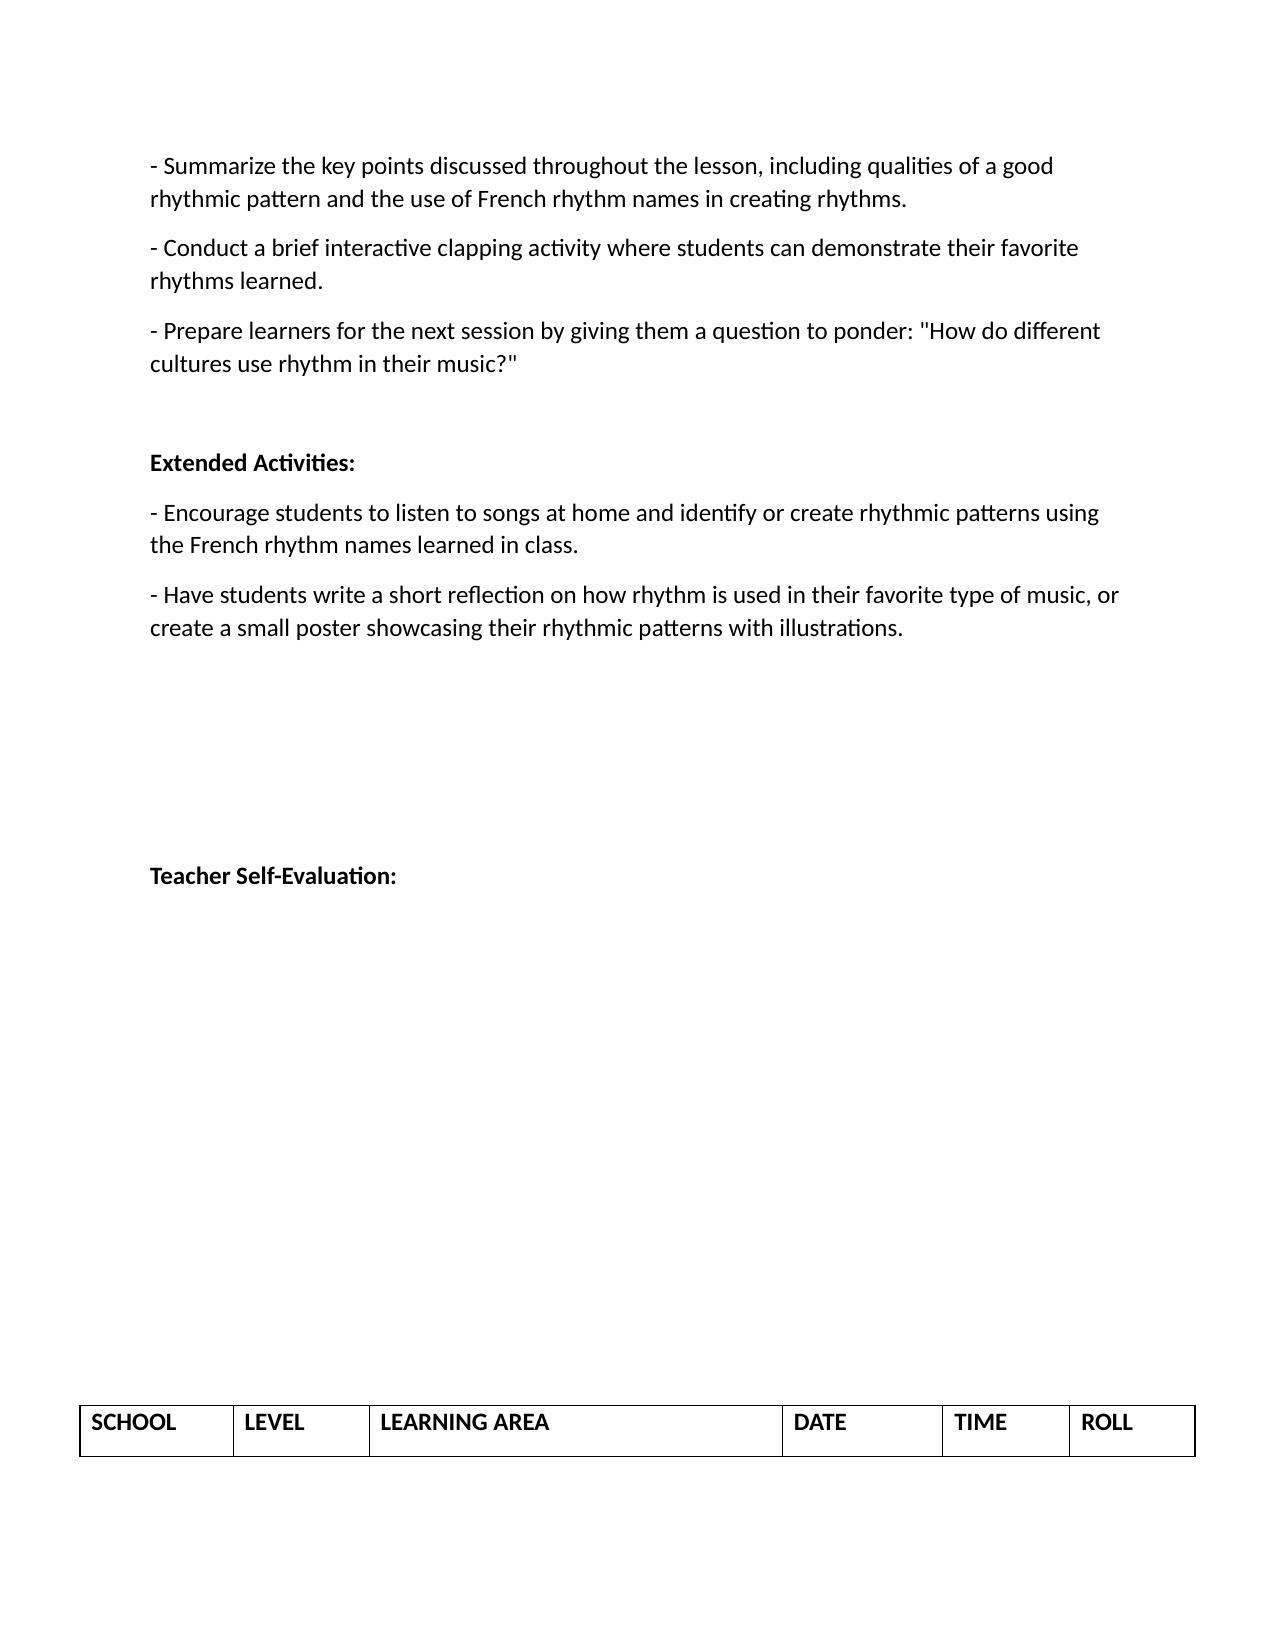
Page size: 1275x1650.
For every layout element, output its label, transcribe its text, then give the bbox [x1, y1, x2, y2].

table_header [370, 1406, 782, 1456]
text - Conduct a brief interactive clapping activity where students can demonstrate their favorite rhythms learned. [150, 232, 1125, 296]
text Extended Activities: [150, 447, 1125, 478]
text Teacher Self-Evaluation: [150, 860, 1125, 891]
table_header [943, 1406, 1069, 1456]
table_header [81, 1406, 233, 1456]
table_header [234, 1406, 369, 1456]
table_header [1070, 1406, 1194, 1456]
text - Have students write a short reflection on how rhythm is used in their favorite type of music, or create a small poster showcasing their rhythmic patterns with illustrations. [150, 579, 1125, 643]
text - Encourage students to listen to songs at home and identify or create rhythmic patterns using the French rhythm names learned in class. [150, 497, 1125, 560]
text - Prepare learners for the next session by giving them a question to ponder: "How do different cultures use rhythm in their music?" [150, 315, 1125, 378]
text - Summarize the key points discussed throughout the lesson, including qualities of a good rhythmic pattern and the use of French rhythm names in creating rhythms. [150, 150, 1125, 213]
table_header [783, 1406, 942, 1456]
